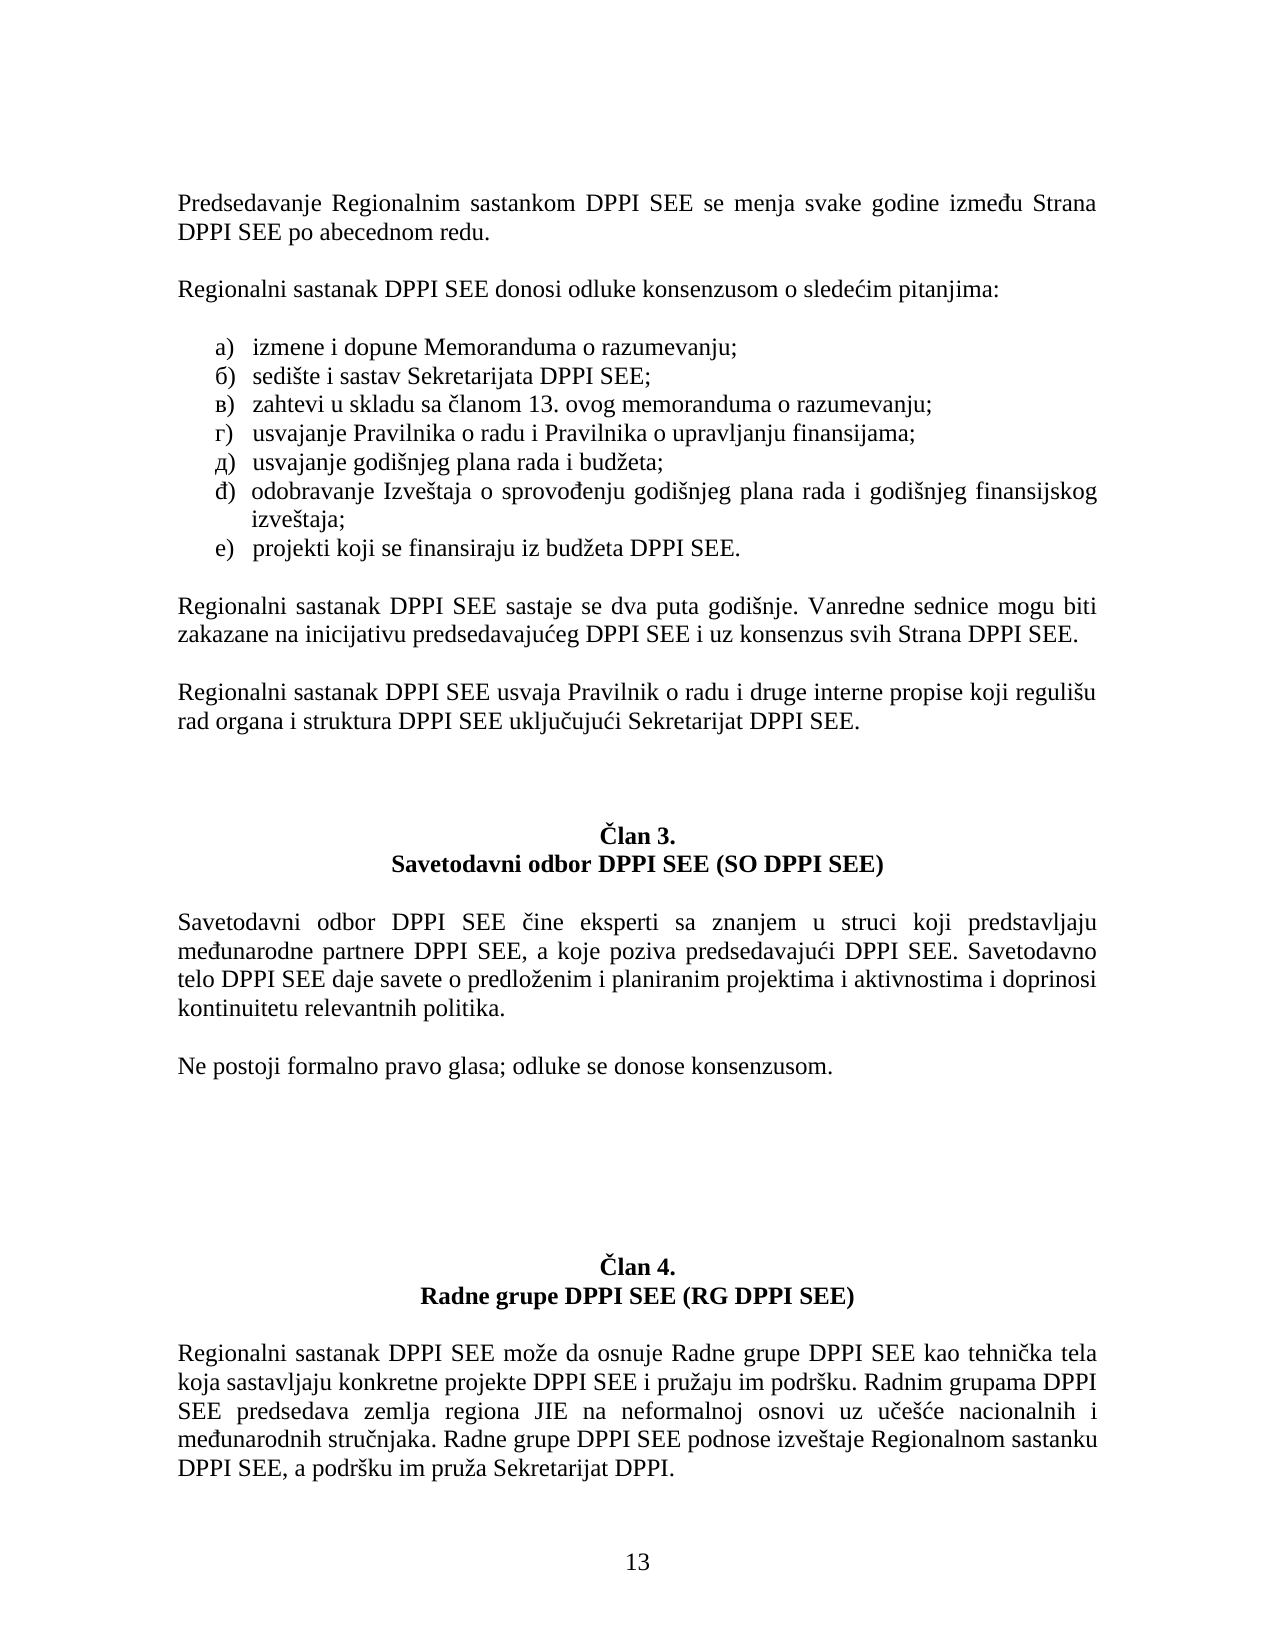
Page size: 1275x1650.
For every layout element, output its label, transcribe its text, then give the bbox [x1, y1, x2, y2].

text Regionalni sastanak DPPI SEE usvaja Pravilnik o radu i druge interne propise koji regulišu rad organa i struktura DPPI SEE uključujući Sekretarijat DPPI SEE. [177, 677, 1098, 734]
list usvajanje Pravilnika o radu i Pravilnika o upravljanju finansijama; [215, 418, 1098, 447]
text Član 3. [177, 821, 1098, 849]
list sedište i sastav Sekretarijata DPPI SEE; [215, 361, 1098, 389]
text Radne grupe DPPI SEE (RG DPPI SEE) [177, 1281, 1098, 1309]
list projekti koji se finansiraju iz budžeta DPPI SEE. [215, 533, 1098, 562]
text Regionalni sastanak DPPI SEE sastaje se dva puta godišnje. Vanredne sednice mogu biti zakazane na inicijativu predsedavajućeg DPPI SEE i uz konsenzus svih Strana DPPI SEE. [177, 591, 1098, 648]
text Regionalni sastanak DPPI SEE može da osnuje Radne grupe DPPI SEE kao tehnička tela koja sastavljaju konkretne projekte DPPI SEE i pružaju im podršku. Radnim grupama DPPI SEE predsedava zemlja regiona JIE na neformalnoj osnovi uz učešće nacionalnih i međunarodnih stručnjaka. Radne grupe DPPI SEE podnose izveštaje Regionalnom sastanku DPPI SEE, a podršku im pruža Sekretarijat DPPI. [177, 1338, 1098, 1482]
text Savetodavni odbor DPPI SEE čine eksperti sa znanjem u struci koji predstavljaju međunarodne partnere DPPI SEE, a koje poziva predsedavajući DPPI SEE. Savetodavno telo DPPI SEE daje savete o predloženim i planiranim projektima i aktivnostima i doprinosi kontinuitetu relevantnih politika. [177, 907, 1098, 1022]
text Predsedavanje Regionalnim sastankom DPPI SEE se menja svake godine između Strana DPPI SEE po abecednom redu. [177, 188, 1098, 246]
list izmene i dopune Memoranduma o razumevanju; [215, 332, 1098, 361]
text Ne postoji formalno pravo glasa; odluke se donose konsenzusom. [177, 1051, 1098, 1079]
list usvajanje godišnjeg plana rada i budžeta; [215, 447, 1098, 476]
text đ) odobravanje Izveštaja o sprovođenju godišnjeg plana rada i godišnjeg finansijskog izveštaja; [215, 476, 1098, 533]
text Regionalni sastanak DPPI SEE donosi odluke konsenzusom o sledećim pitanjima: [177, 274, 1098, 303]
text Savetodavni odbor DPPI SEE (SO DPPI SEE) [177, 849, 1098, 878]
text Član 4. [177, 1252, 1098, 1281]
list zahtevi u skladu sa članom 13. ovog memoranduma o razumevanju; [215, 389, 1098, 418]
